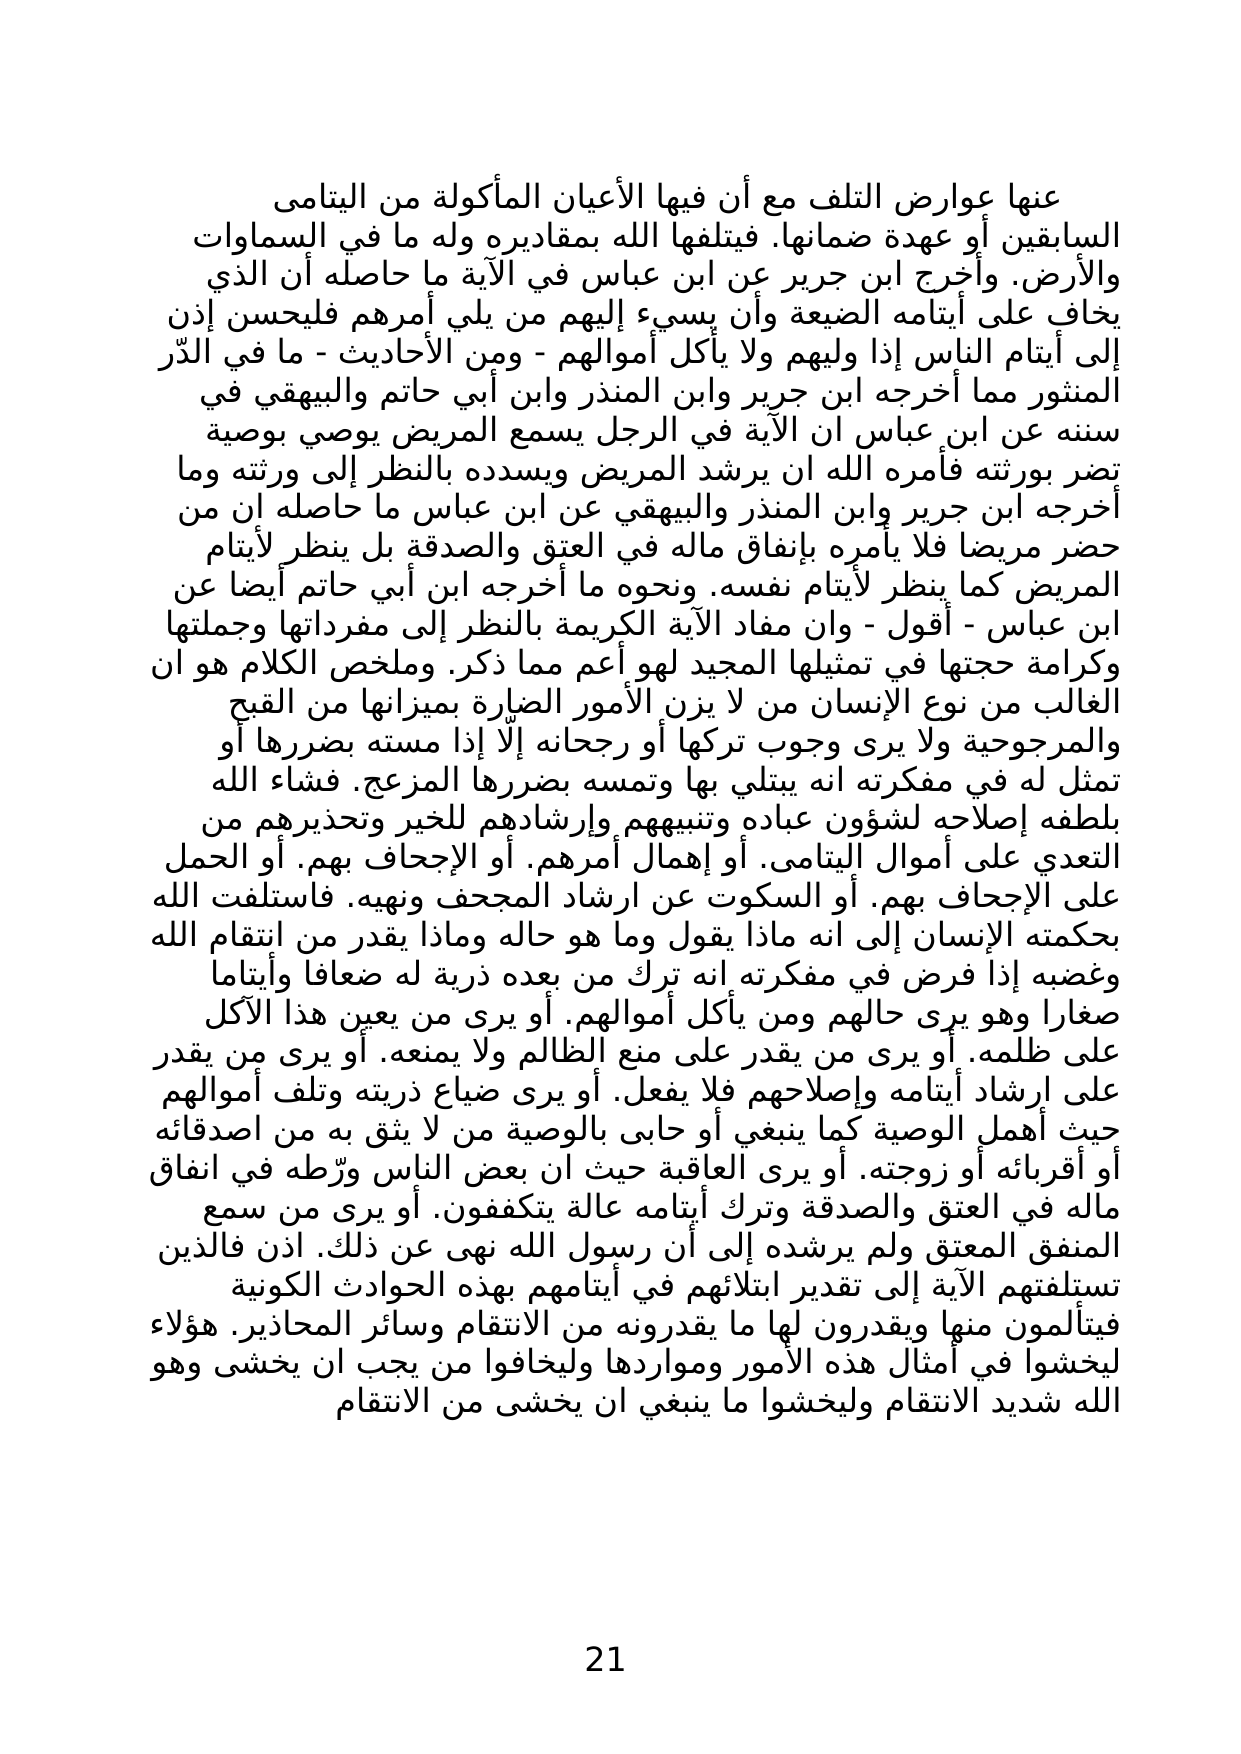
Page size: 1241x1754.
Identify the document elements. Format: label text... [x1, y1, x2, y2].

text عنها عوارض التلف مع أن فيها الأعيان المأكولة من اليتامى السابقين أو عهدة ضمانها. فيتلفها الله بمقاديره وله ما في السماوات والأرض. وأخرج ابن جرير عن ابن عباس في الآية ما حاصله أن الذي يخاف على أيتامه الضيعة وأن يسيء إليهم من يلي أمرهم فليحسن إذن إلى أيتام الناس إذا وليهم ولا يأكل أموالهم - ومن الأحاديث - ما في الدّر المنثور مما أخرجه ابن جرير وابن المنذر وابن أبي حاتم والبيهقي في سننه عن ابن عباس ان الآية في الرجل يسمع المريض يوصي بوصية تضر بورثته فأمره الله ان يرشد المريض ويسدده بالنظر إلى ورثته وما أخرجه ابن جرير وابن المنذر والبيهقي عن ابن عباس ما حاصله ان من حضر مريضا فلا يأمره بإنفاق ماله في العتق والصدقة بل ينظر لأيتام المريض كما ينظر لأيتام نفسه. ونحوه ما أخرجه ابن أبي حاتم أيضا عن ابن عباس - أقول - وان مفاد الآية الكريمة بالنظر إلى مفرداتها وجملتها وكرامة حجتها في تمثيلها المجيد لهو أعم مما ذكر. وملخص الكلام هو ان الغالب من نوع الإنسان من لا يزن الأمور الضارة بميزانها من القبح والمرجوحية ولا يرى وجوب تركها أو رجحانه إلّا إذا مسته بضررها أو تمثل له في مفكرته انه يبتلي بها وتمسه بضررها المزعج. فشاء الله بلطفه إصلاحه لشؤون عباده وتنبيههم وإرشادهم للخير وتحذيرهم من التعدي على أموال اليتامى. أو إهمال أمرهم. أو الإجحاف بهم. أو الحمل على الإجحاف بهم. أو السكوت عن ارشاد المجحف ونهيه. فاستلفت الله بحكمته الإنسان إلى انه ماذا يقول وما هو حاله وماذا يقدر من انتقام الله وغضبه إذا فرض في مفكرته انه ترك من بعده ذرية له ضعافا وأيتاما صغارا وهو يرى حالهم ومن يأكل أموالهم. أو يرى من يعين هذا الآكل على ظلمه. أو يرى من يقدر على منع الظالم ولا يمنعه. أو يرى من يقدر على ارشاد أيتامه وإصلاحهم فلا يفعل. أو يرى ضياع ذريته وتلف أموالهم حيث أهمل الوصية كما ينبغي أو حابى بالوصية من لا يثق به من اصدقائه أو أقربائه أو زوجته. أو يرى العاقبة حيث ان بعض الناس ورّطه في انفاق ماله في العتق والصدقة وترك أيتامه عالة يتكففون. أو يرى من سمع المنفق المعتق ولم يرشده إلى أن رسول الله نهى عن ذلك. اذن فالذين تستلفتهم الآية إلى تقدير ابتلائهم في أيتامهم بهذه الحوادث الكونية فيتألمون منها ويقدرون لها ما يقدرونه من الانتقام وسائر المحاذير. هؤلاء ليخشوا في أمثال هذه الأمور ومواردها وليخافوا من يجب ان يخشى وهو الله شديد الانتقام وليخشوا ما ينبغي ان يخشى من الانتقام [148, 177, 1122, 1421]
